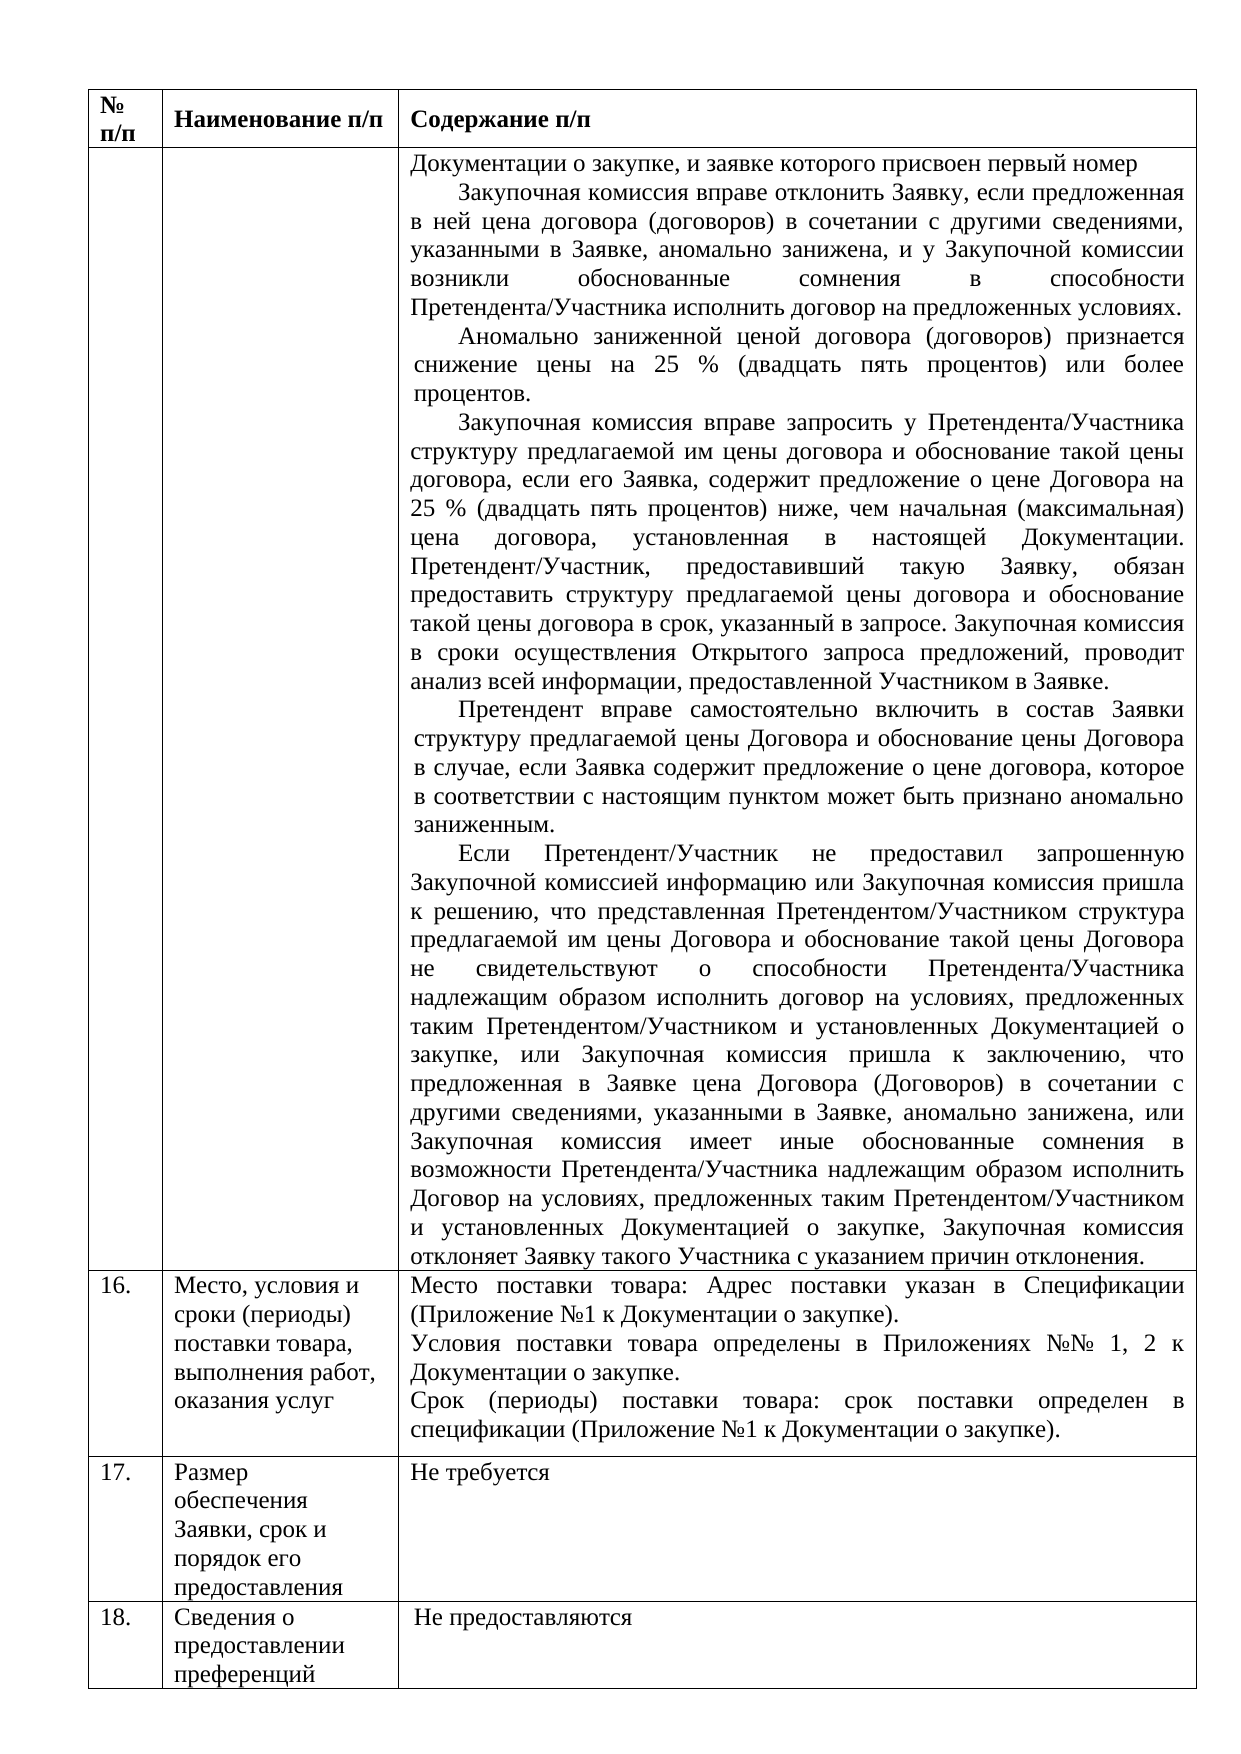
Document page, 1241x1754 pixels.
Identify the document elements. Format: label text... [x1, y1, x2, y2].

table_cell Не предоставляются [399, 1602, 1196, 1688]
table_cell Сведения о предоставлении преференций [163, 1602, 398, 1688]
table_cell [163, 148, 398, 1269]
table_cell Размер обеспечения Заявки, срок и порядок его предоставления [163, 1457, 398, 1601]
table_header № п/п [89, 90, 162, 147]
table_cell Не требуется [399, 1457, 1196, 1601]
table_cell Место поставки товара: Адрес поставки указан в Спецификации (Приложение №1 к Документации о закупке). Условия поставки товара определены в Приложениях №№ 1, 2 к Документации о закупке. Срок (периоды) поставки товара: срок поставки определен в спецификации (Приложение №1 к Документации о закупке). [399, 1271, 1196, 1456]
table_cell [89, 1457, 162, 1601]
table_header Содержание п/п [399, 90, 1196, 147]
table_cell [89, 1602, 162, 1688]
table_cell Место, условия и сроки (периоды) поставки товара, выполнения работ, оказания услуг [163, 1271, 398, 1456]
table_cell [89, 1271, 162, 1456]
table_header Наименование п/п [163, 90, 398, 147]
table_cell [399, 148, 1196, 1269]
table_cell [89, 148, 162, 1269]
